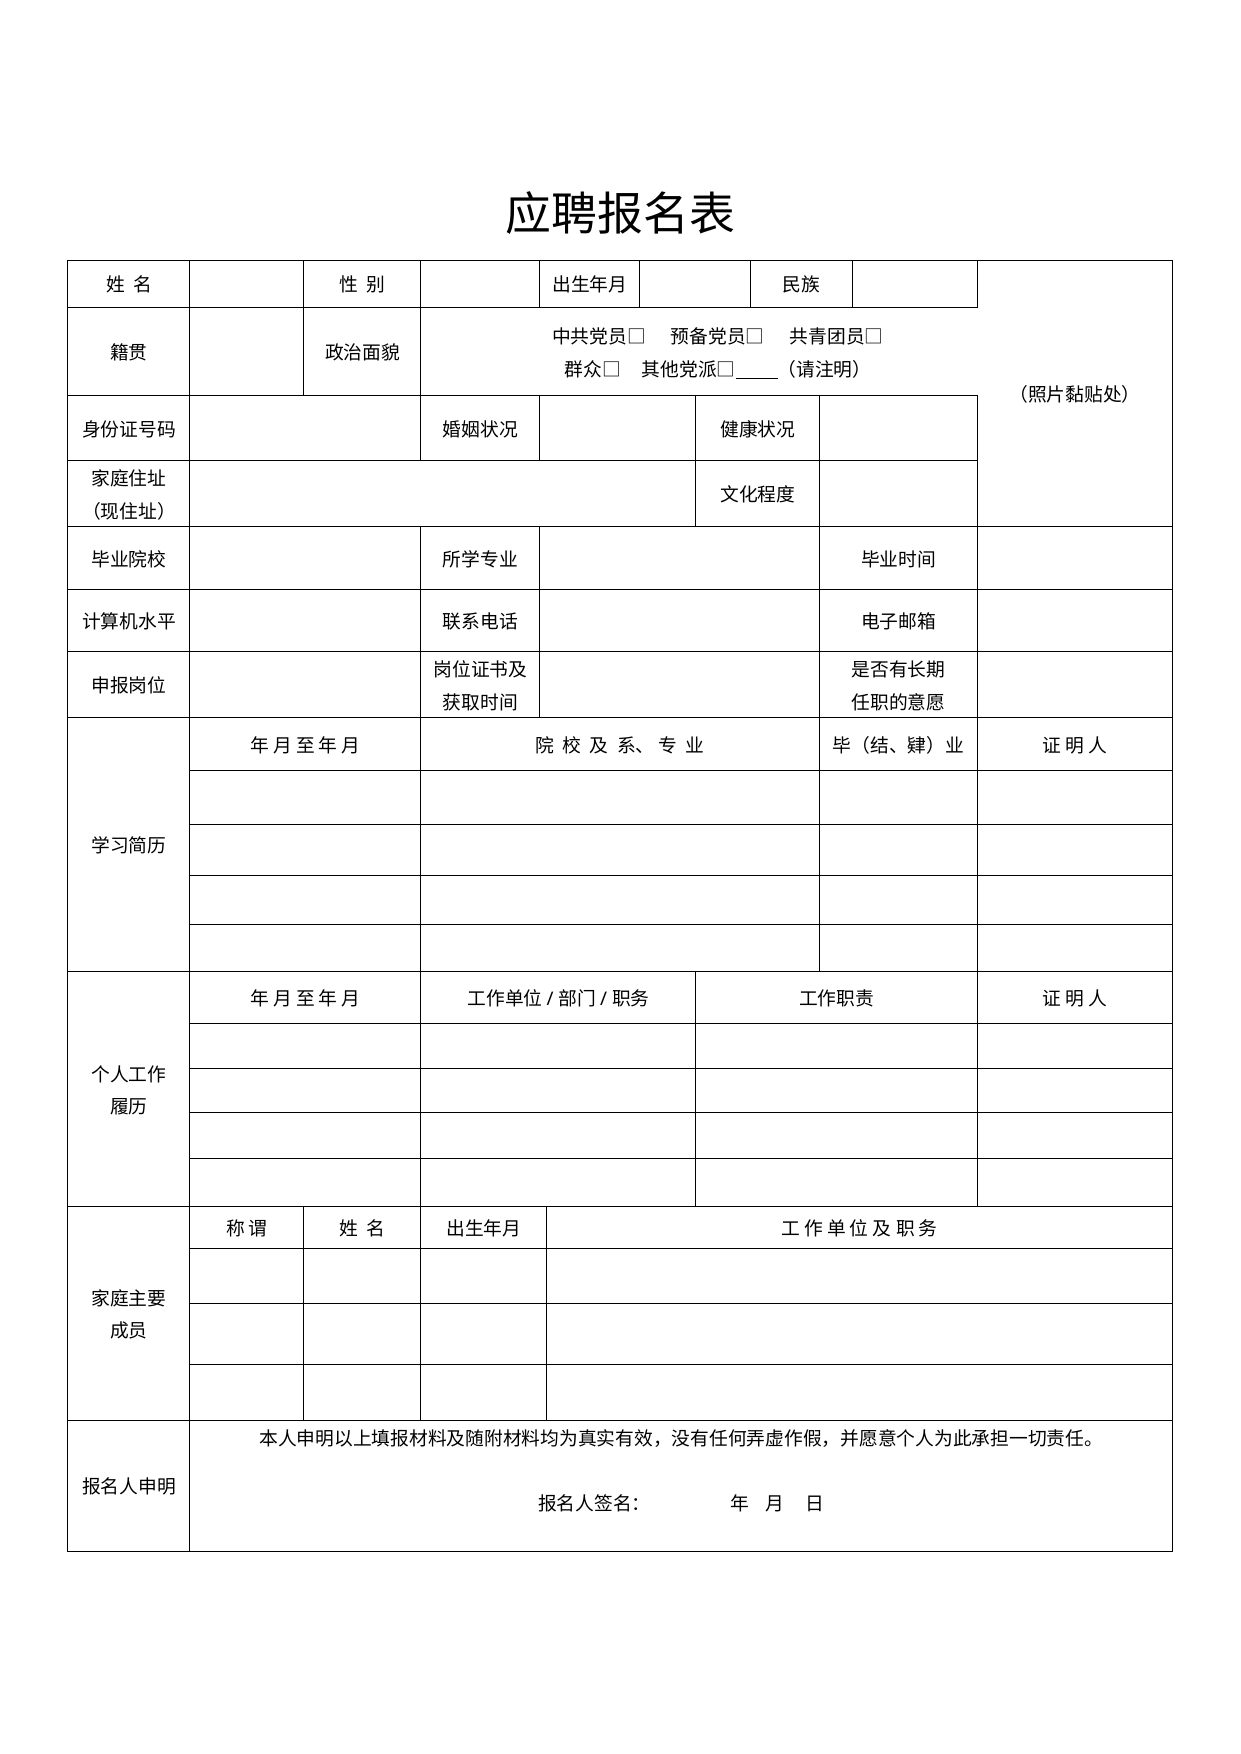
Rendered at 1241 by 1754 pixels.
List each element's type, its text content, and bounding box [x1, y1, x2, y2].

table_cell [190, 1113, 420, 1158]
table_cell 毕（结、肄）业 [820, 718, 977, 770]
table_cell [190, 652, 420, 717]
table_cell [978, 876, 1172, 924]
table_cell [190, 527, 420, 589]
table_cell 报名人申明 [68, 1421, 189, 1551]
table_header （照片黏贴处） [977, 261, 1172, 526]
table_cell [190, 1304, 303, 1364]
table_cell [540, 396, 695, 460]
table_cell [190, 1024, 420, 1068]
table_cell [190, 1159, 420, 1206]
table_cell 工 作 单 位 及 职 务 [547, 1207, 1172, 1248]
table_cell 称 谓 [190, 1207, 303, 1248]
table_header 出生年月 [540, 261, 639, 307]
table_cell [304, 1249, 420, 1303]
table_cell [547, 1304, 1172, 1364]
table_cell [978, 771, 1172, 824]
table_cell [421, 1024, 695, 1068]
table_cell [190, 1249, 303, 1303]
table_header 民族 [751, 261, 852, 307]
table_cell [696, 1069, 977, 1112]
table_cell [820, 461, 977, 526]
table_cell 婚姻状况 [421, 396, 539, 460]
table_cell [547, 1365, 1172, 1420]
table_cell [190, 590, 420, 651]
table_cell 电子邮箱 [820, 590, 977, 651]
table_cell 出生年月 [421, 1207, 546, 1248]
table_cell 申报岗位 [68, 652, 189, 717]
table_cell [421, 771, 819, 824]
table_cell 证 明 人 [978, 718, 1172, 770]
table_cell 院 校 及 系、 专 业 [421, 718, 819, 770]
table_cell [304, 1304, 420, 1364]
table_header [421, 261, 539, 307]
table_cell 年 月 至 年 月 [190, 718, 420, 770]
table_cell 家庭主要 成员 [68, 1207, 189, 1420]
table_cell [820, 876, 977, 924]
table_cell 本人申明以上填报材料及随附材料均为真实有效，没有任何弄虚作假，并愿意个人为此承担一切责任。 报名人签名： 年 月 日 [190, 1421, 1172, 1551]
table_cell 身份证号码 [68, 396, 189, 460]
table_header [190, 261, 303, 307]
table_cell [540, 527, 819, 589]
table_header [640, 261, 750, 307]
table_cell [820, 396, 977, 460]
table_cell [190, 461, 695, 526]
table_cell 毕业院校 [68, 527, 189, 589]
table_cell 联系电话 [421, 590, 539, 651]
table_cell [421, 876, 819, 924]
table_cell 工作职责 [696, 972, 977, 1022]
table_cell [421, 1304, 546, 1364]
table_header [853, 261, 977, 307]
table_cell 健康状况 [696, 396, 819, 460]
table_cell 是否有长期 任职的意愿 [820, 652, 977, 717]
table_cell [421, 1113, 695, 1158]
table_cell [421, 1159, 695, 1206]
table_cell [304, 1365, 420, 1420]
table_cell [978, 1159, 1172, 1206]
table_cell [820, 771, 977, 824]
table_cell 证 明 人 [978, 972, 1172, 1022]
table_cell [190, 825, 420, 875]
table_cell [820, 925, 977, 971]
table_cell [540, 590, 819, 651]
table_cell [190, 308, 303, 395]
table_cell 计算机水平 [68, 590, 189, 651]
table_cell [190, 925, 420, 971]
table_cell 籍贯 [68, 308, 189, 395]
table_cell [540, 652, 819, 717]
table_cell 毕业时间 [820, 527, 977, 589]
table_cell [696, 1159, 977, 1206]
table_cell 年 月 至 年 月 [190, 972, 420, 1022]
table_cell [978, 1113, 1172, 1158]
table_cell 中共党员□ 预备党员□ 共青团员□ 群众□ 其他党派□ （请注明） [421, 308, 977, 395]
table_cell [978, 1024, 1172, 1068]
table_cell [421, 925, 819, 971]
table_cell 姓 名 [304, 1207, 420, 1248]
table_cell [547, 1249, 1172, 1303]
table_cell [696, 1024, 977, 1068]
table_cell [696, 1113, 977, 1158]
table_cell 岗位证书及获取时间 [421, 652, 539, 717]
table_cell [421, 1069, 695, 1112]
table_cell 所学专业 [421, 527, 539, 589]
table_cell [190, 1069, 420, 1112]
table_cell [978, 652, 1172, 717]
table_header 性 别 [304, 261, 420, 307]
table_cell [978, 527, 1172, 589]
table_cell [421, 825, 819, 875]
table_cell [190, 396, 420, 460]
table_header 姓 名 [68, 261, 189, 307]
table_cell [190, 771, 420, 824]
table_cell [978, 590, 1172, 651]
table_cell 家庭住址 （现住址） [68, 461, 189, 526]
table_cell [978, 1069, 1172, 1112]
table_cell [190, 876, 420, 924]
table_cell 工作单位 / 部门 / 职务 [421, 972, 695, 1022]
text 应聘报名表 [187, 162, 1053, 259]
table_cell [978, 925, 1172, 971]
table_cell [421, 1365, 546, 1420]
table_cell 政治面貌 [304, 308, 420, 395]
table_cell 文化程度 [696, 461, 819, 526]
table_cell [421, 1249, 546, 1303]
table_cell 个人工作 履历 [68, 972, 189, 1206]
table_cell [820, 825, 977, 875]
table_cell [978, 825, 1172, 875]
table_cell 学习简历 [68, 718, 189, 971]
table_cell [190, 1365, 303, 1420]
